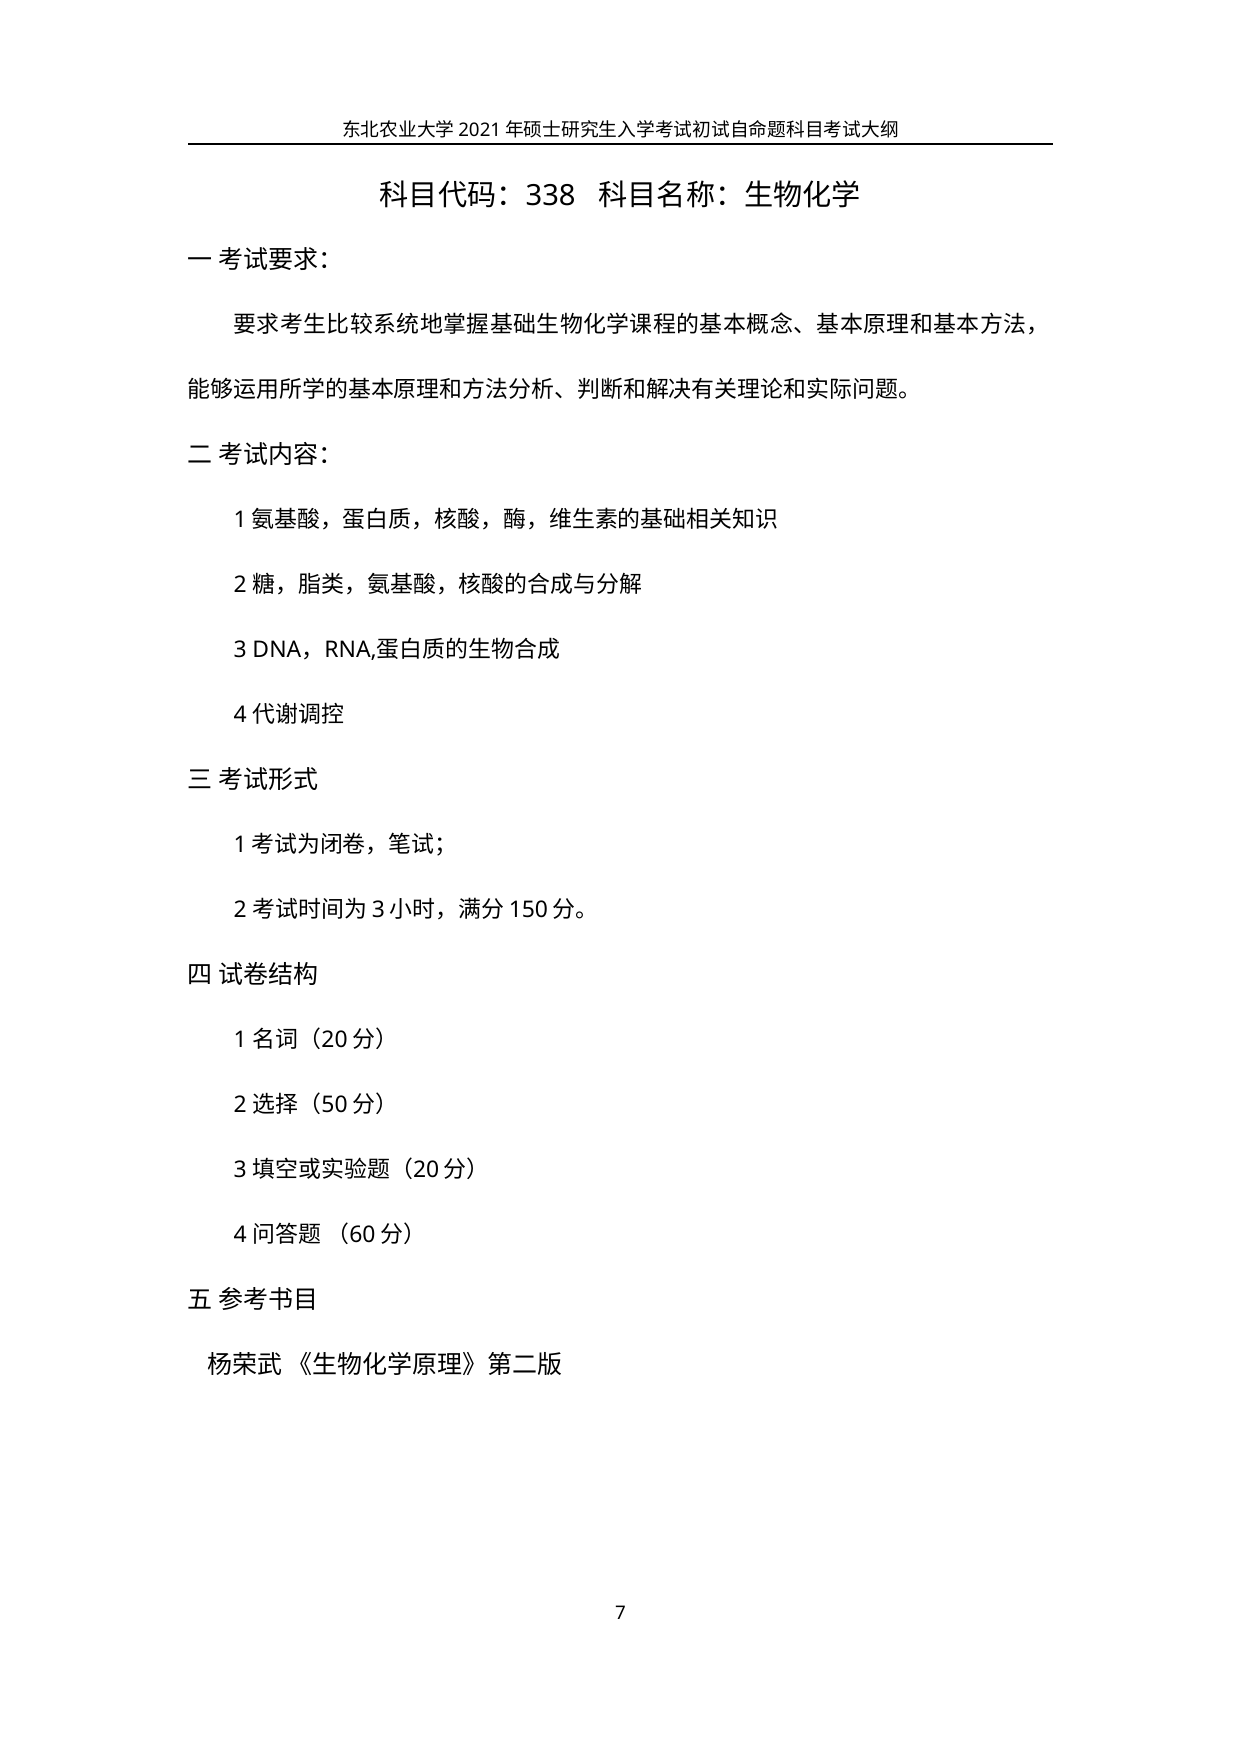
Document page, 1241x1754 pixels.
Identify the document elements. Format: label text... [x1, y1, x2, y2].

text 三 考试形式 [187, 745, 1053, 810]
text 2 选择（50分） [187, 1070, 1053, 1135]
text 四 试卷结构 [187, 940, 1053, 1005]
text 4 问答题 （60分） [187, 1200, 1053, 1265]
text 要求考生比较系统地掌握基础生物化学课程的基本概念、基本原理和基本方法，能够运用所学的基本原理和方法分析、判断和解决有关理论和实际问题。 [187, 290, 1053, 420]
text 1考试为闭卷，笔试； [187, 810, 1053, 875]
text 2 考试时间为3小时，满分150分。 [187, 875, 1053, 940]
text 科目代码：338 科目名称：生物化学 [187, 160, 1053, 225]
text 五 参考书目 [187, 1265, 1053, 1330]
text 二 考试内容： [187, 420, 1053, 485]
text 1 名词（20分） [187, 1005, 1053, 1070]
text 4 代谢调控 [187, 680, 1053, 745]
text 3 填空或实验题（20分） [187, 1135, 1053, 1200]
text 杨荣武 《生物化学原理》第二版 [187, 1330, 1053, 1395]
text 3 DNA，RNA,蛋白质的生物合成 [187, 615, 1053, 680]
text 一 考试要求： [187, 225, 1053, 290]
text 1氨基酸，蛋白质，核酸，酶，维生素的基础相关知识 [187, 485, 1053, 550]
text 2 糖，脂类，氨基酸，核酸的合成与分解 [187, 550, 1053, 615]
